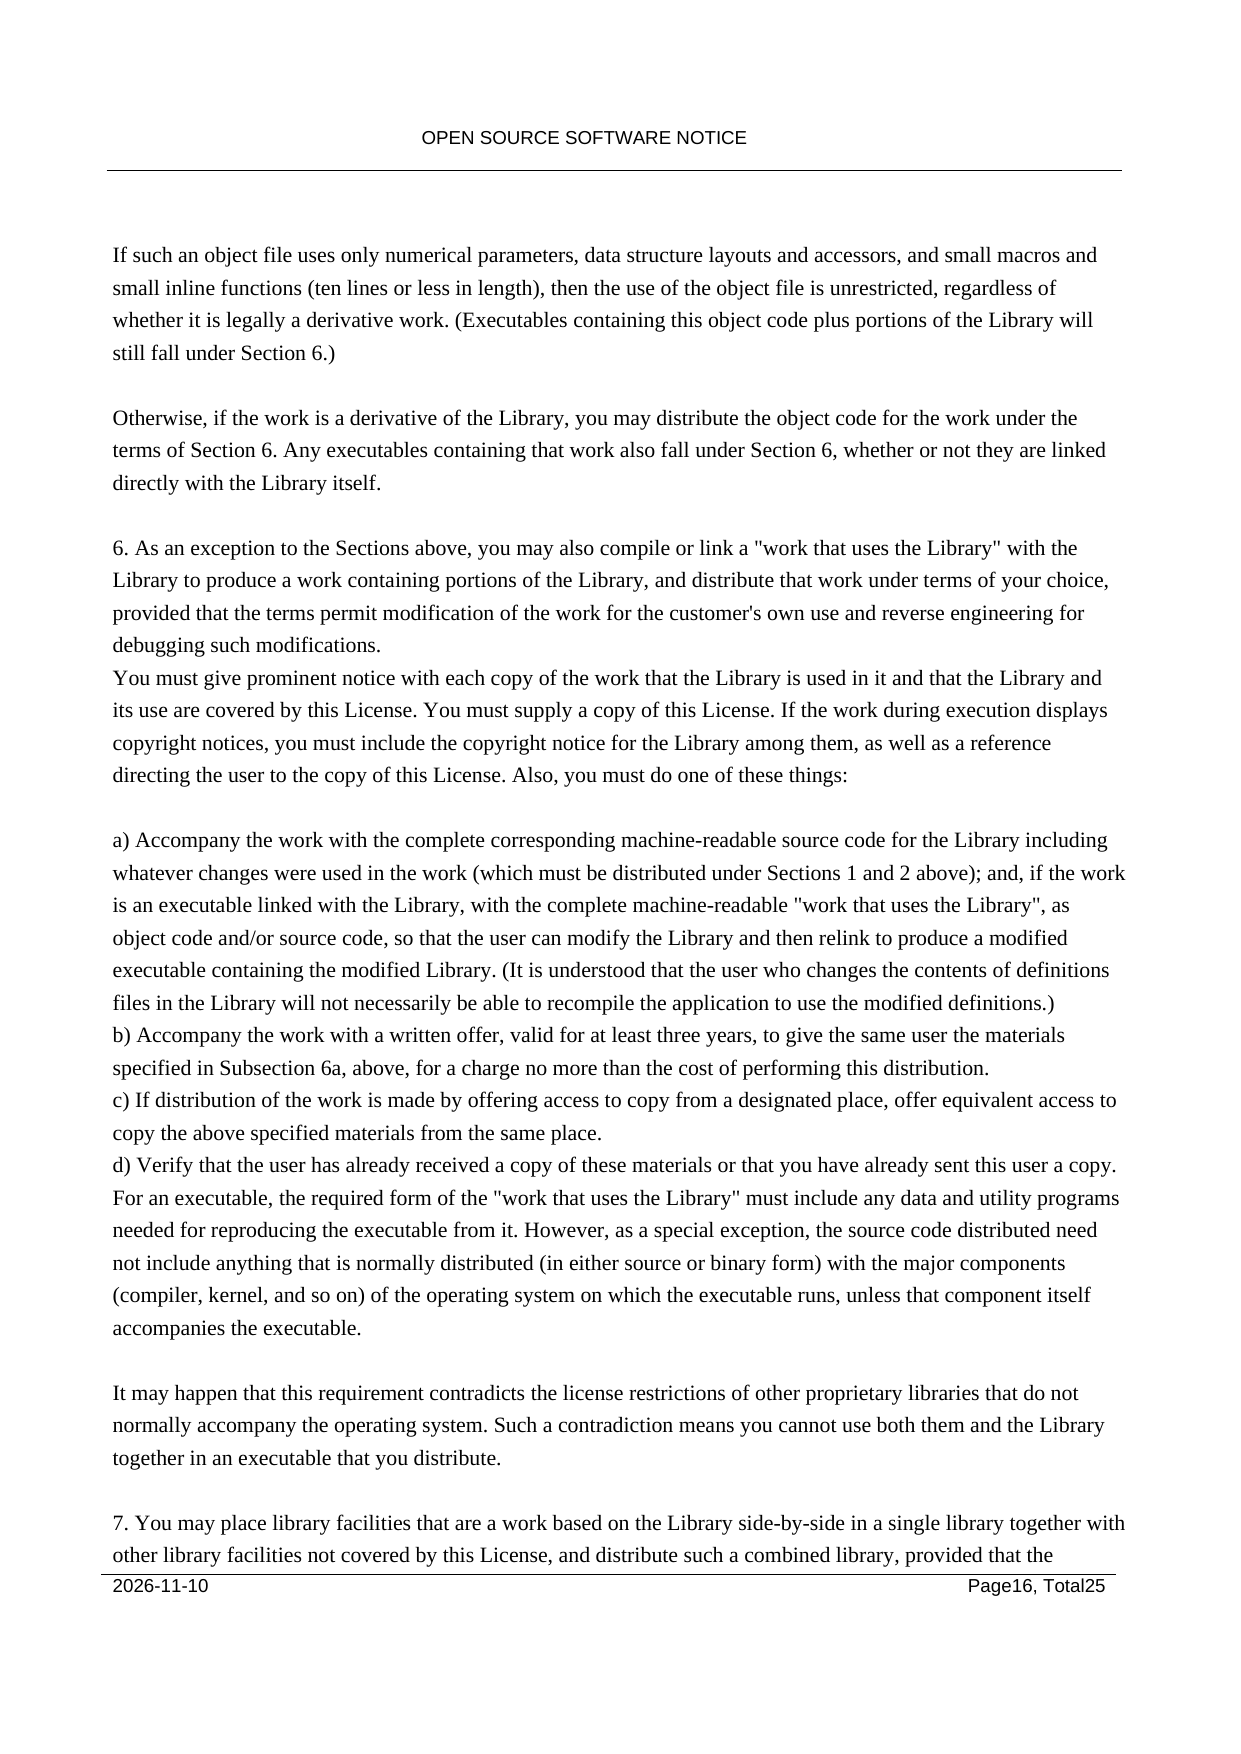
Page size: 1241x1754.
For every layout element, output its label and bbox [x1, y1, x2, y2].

text [112, 206, 1128, 1571]
